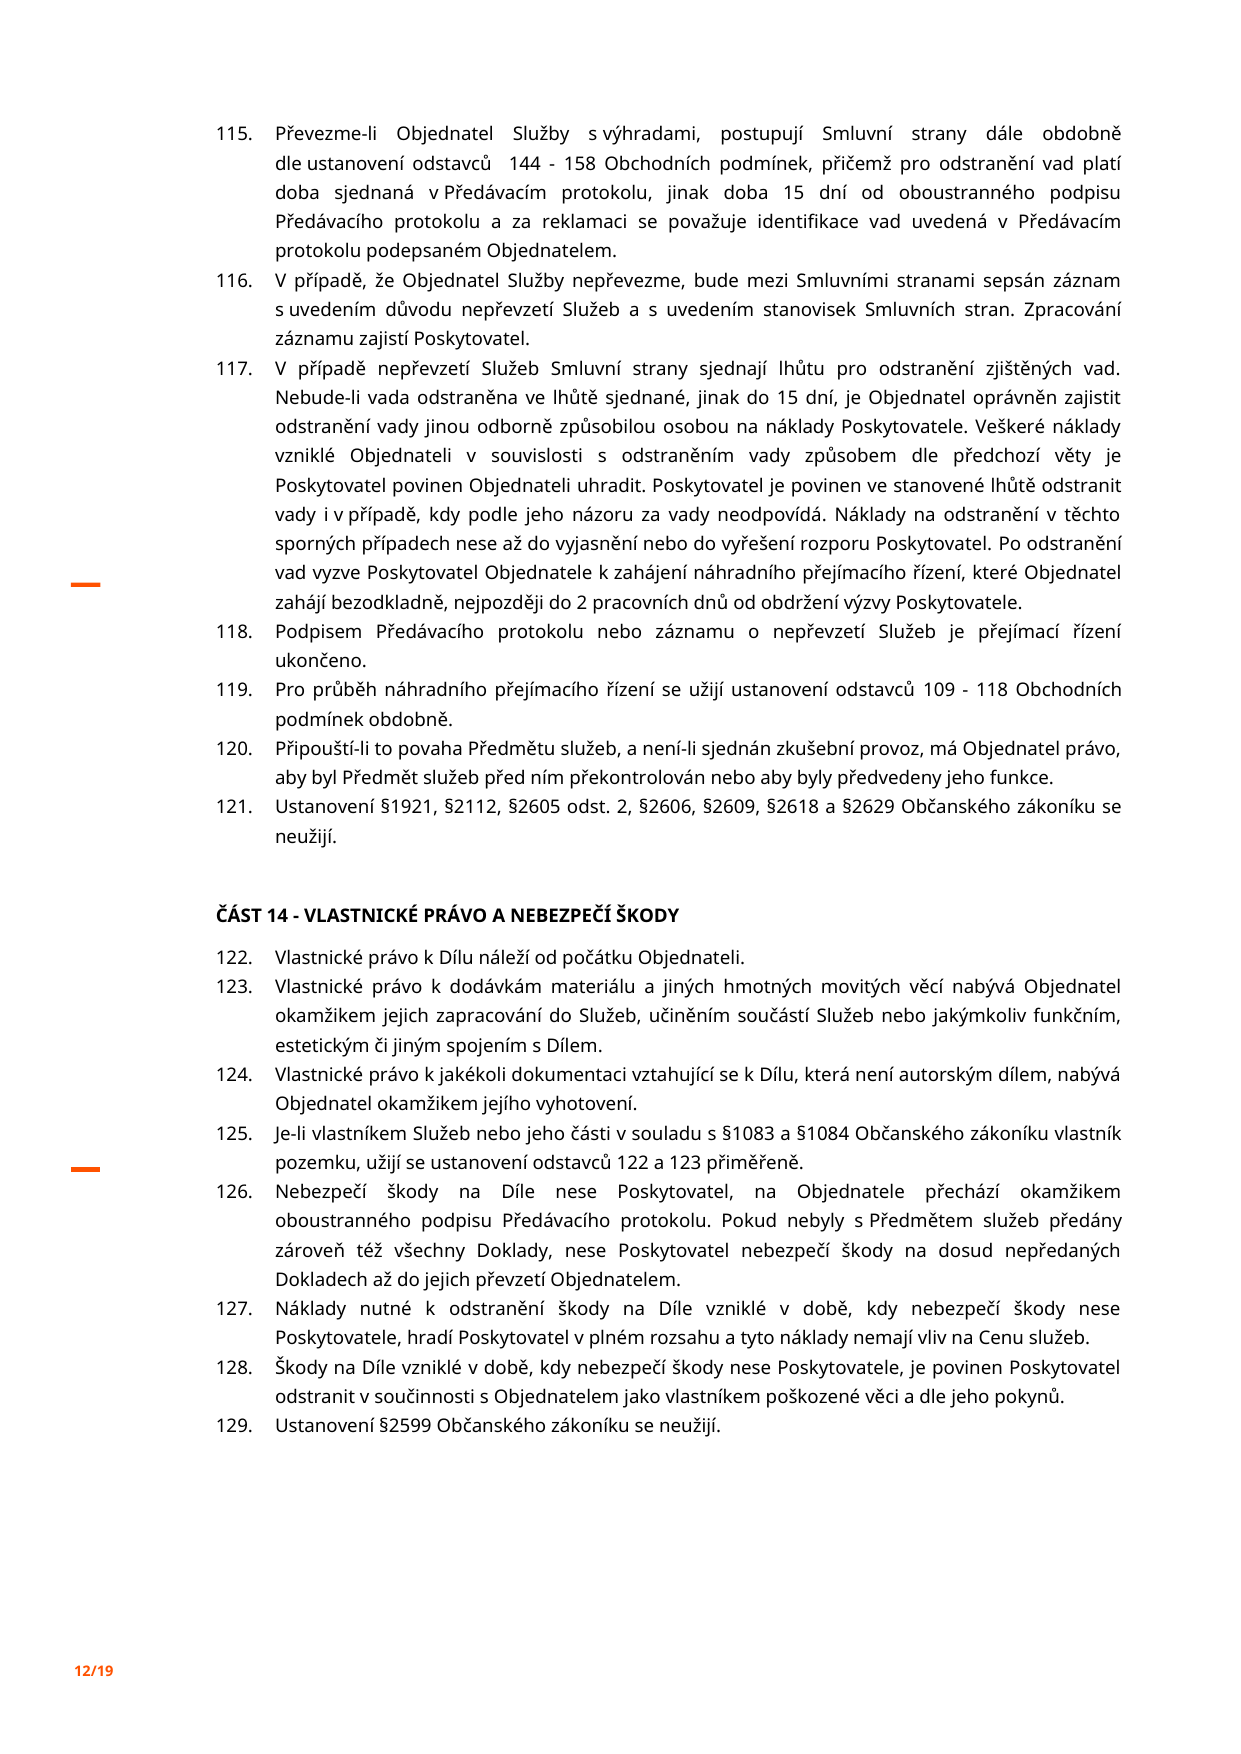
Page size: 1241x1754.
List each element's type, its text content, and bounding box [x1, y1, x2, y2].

list Škody na Díle vzniklé v době, kdy nebezpečí škody nese Poskytovatele, je povinen Poskytovatel odstranit v součinnosti s Objednatelem jako vlastníkem poškozené věci a dle jeho pokynů. [216, 1354, 1122, 1409]
list Vlastnické právo k dodávkám materiálu a jiných hmotných movitých věcí nabývá Objednatel okamžikem jejich zapracování do Služeb, učiněním součástí Služeb nebo jakýmkoliv funkčním, estetickým či jiným spojením s Dílem. [216, 973, 1122, 1057]
list Je-li vlastníkem Služeb nebo jeho části v souladu s §1083 a §1084 Občanského zákoníku vlastník pozemku, užijí se ustanovení odstavců 122 a 123 přiměřeně. [216, 1120, 1122, 1174]
list V případě nepřevzetí Služeb Smluvní strany sjednají lhůtu pro odstranění zjištěných vad. Nebude-li vada odstraněna ve lhůtě sjednané, jinak do 15 dní, je Objednatel oprávněn zajistit odstranění vady jinou odborně způsobilou osobou na náklady Poskytovatele. Veškeré náklady vzniklé Objednateli v souvislosti s odstraněním vady způsobem dle předchozí věty je Poskytovatel povinen Objednateli uhradit. Poskytovatel je povinen ve stanovené lhůtě odstranit vady i v případě, kdy podle jeho názoru za vady neodpovídá. Náklady na odstranění v těchto sporných případech nese až do vyjasnění nebo do vyřešení rozporu Poskytovatel. Po odstranění vad vyzve Poskytovatel Objednatele k zahájení náhradního přejímacího řízení, které Objednatel zahájí bezodkladně, nejpozději do 2 pracovních dnů od obdržení výzvy Poskytovatele. [216, 355, 1122, 614]
list Vlastnické právo k jakékoli dokumentaci vztahující se k Dílu, která není autorským dílem, nabývá Objednatel okamžikem jejího vyhotovení. [216, 1061, 1122, 1116]
list Připouští-li to povaha Předmětu služeb, a není-li sjednán zkušební provoz, má Objednatel právo, aby byl Předmět služeb před ním překontrolován nebo aby byly předvedeny jeho funkce. [216, 735, 1122, 790]
list Ustanovení §1921, §2112, §2605 odst. 2, §2606, §2609, §2618 a §2629 Občanského zákoníku se neužijí. [216, 794, 1122, 849]
list Podpisem Předávacího protokolu nebo záznamu o nepřevzetí Služeb je přejímací řízení ukončeno. [216, 618, 1122, 673]
list Vlastnické právo k Dílu náleží od počátku Objednateli. [216, 944, 1122, 970]
list Ustanovení §2599 Občanského zákoníku se neužijí. [216, 1412, 1122, 1438]
list Nebezpečí škody na Díle nese Poskytovatel, na Objednatele přechází okamžikem oboustranného podpisu Předávacího protokolu. Pokud nebyly s Předmětem služeb předány zároveň též všechny Doklady, nese Poskytovatel nebezpečí škody na dosud nepředaných Dokladech až do jejich převzetí Objednatelem. [216, 1178, 1122, 1292]
list Převezme-li Objednatel Služby s výhradami, postupují Smluvní strany dále obdobně dle ustanovení odstavců 144 - 158 Obchodních podmínek, přičemž pro odstranění vad platí doba sjednaná v Předávacím protokolu, jinak doba 15 dní od oboustranného podpisu Předávacího protokolu a za reklamaci se považuje identifikace vad uvedená v Předávacím protokolu podepsaném Objednatelem. [216, 121, 1122, 263]
list Náklady nutné k odstranění škody na Díle vzniklé v době, kdy nebezpečí škody nese Poskytovatele, hradí Poskytovatel v plném rozsahu a tyto náklady nemají vliv na Cenu služeb. [216, 1295, 1122, 1350]
list Pro průběh náhradního přejímacího řízení se užijí ustanovení odstavců 109 - 118 Obchodních podmínek obdobně. [216, 677, 1122, 732]
list V případě, že Objednatel Služby nepřevezme, bude mezi Smluvními stranami sepsán záznam s uvedením důvodu nepřevzetí Služeb a s uvedením stanovisek Smluvních stran. Zpracování záznamu zajistí Poskytovatel. [216, 267, 1122, 351]
list VLASTNICKÉ PRÁVO A NEBEZPEČÍ ŠKODY [216, 902, 1122, 928]
